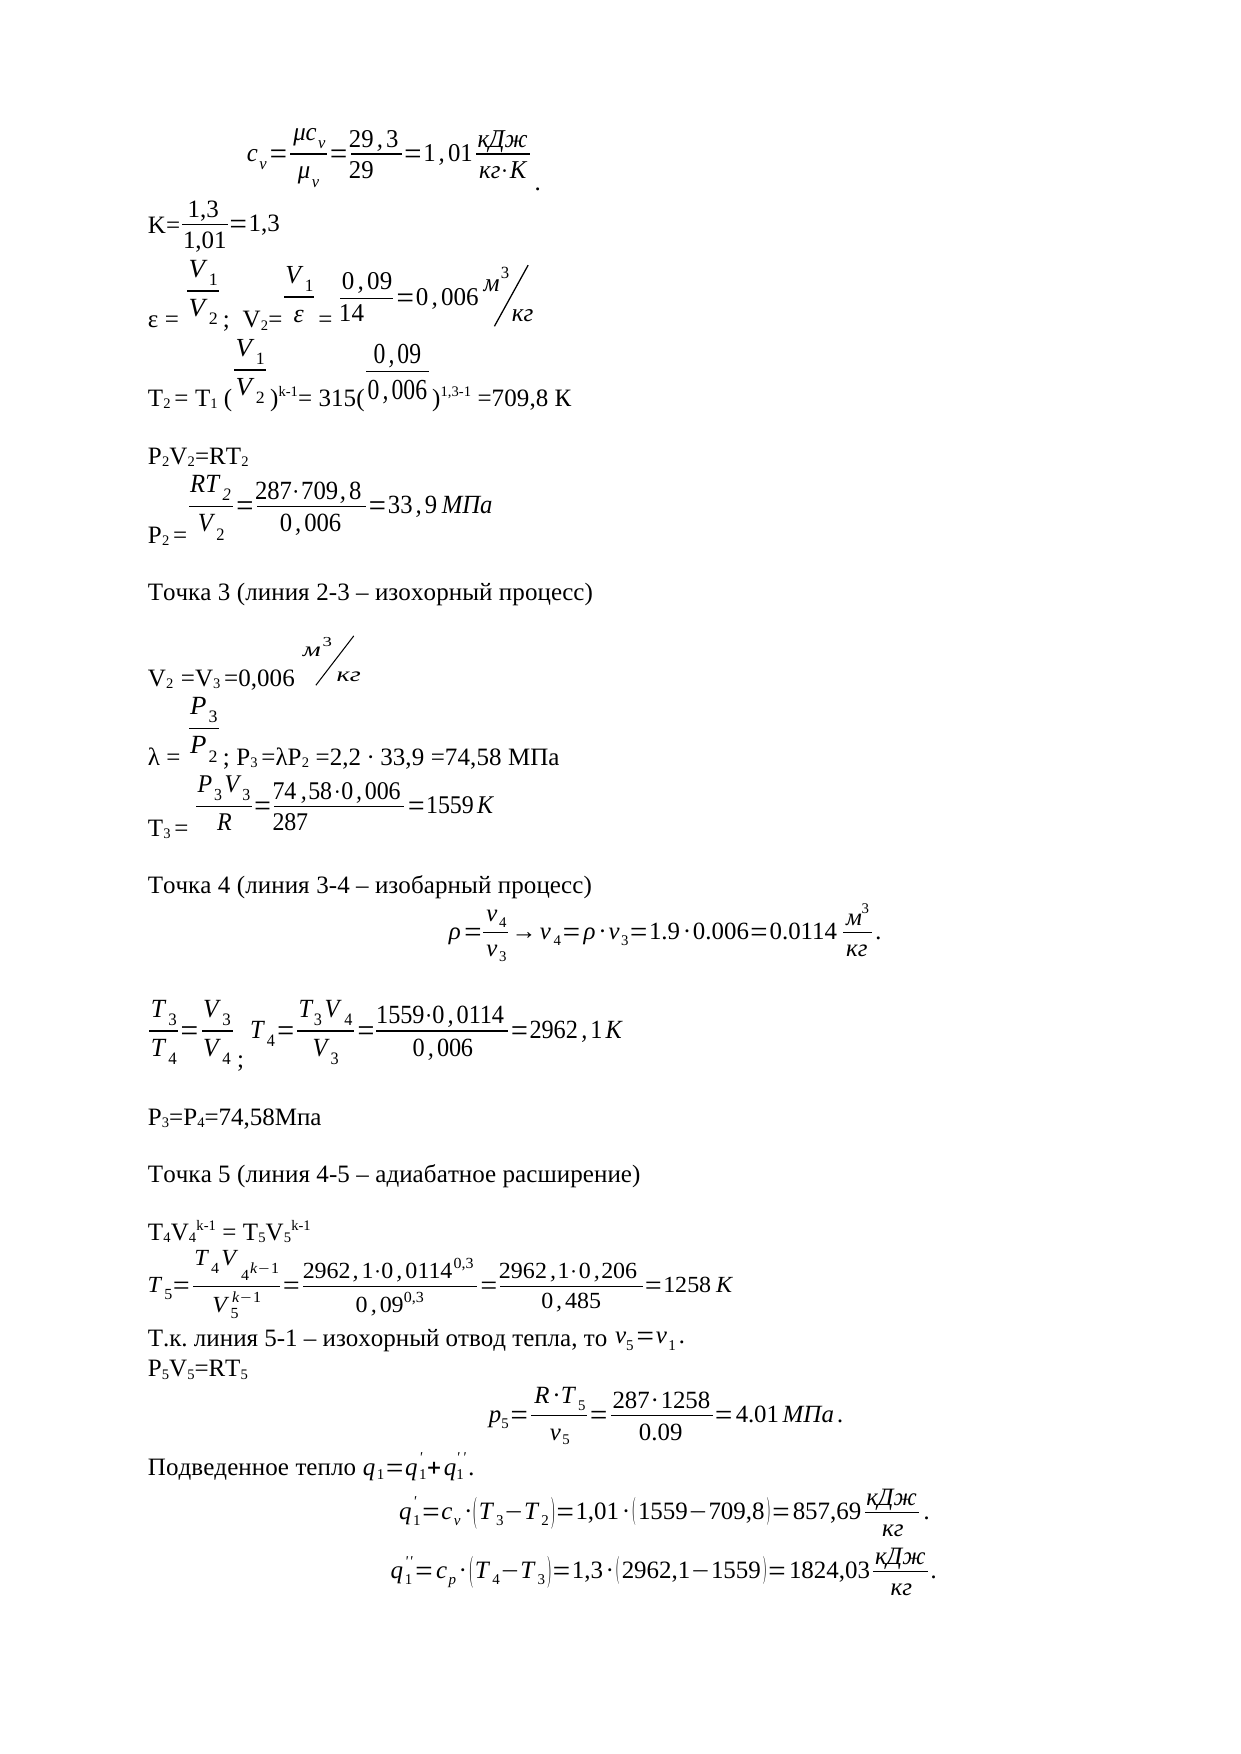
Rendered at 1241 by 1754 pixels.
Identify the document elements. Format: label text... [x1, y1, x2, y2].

text P2V2=RT2 [148, 441, 1181, 469]
text P5V5=RT5 [148, 1353, 1181, 1382]
text Точка 3 (линия 2-3 – изохорный процесс) [148, 577, 1181, 606]
text . [148, 118, 1181, 195]
text λ = ; P3 =λP2 =2,2 ∙ 33,9 =74,58 МПа [148, 692, 1181, 771]
text ε = ; V2== [148, 254, 1181, 333]
text K= [148, 195, 1181, 254]
text Подведенное тепло [148, 1448, 1181, 1483]
text Точка 5 (линия 4-5 – адиабатное расширение) [148, 1159, 1181, 1188]
text V2 =V3 =0,006 [148, 635, 1181, 692]
text T2 = T1 ()k-1= 315()1,3-1 =709,8 К [148, 333, 1181, 412]
text T4V4k-1 = T5V5k-1 [148, 1217, 1181, 1246]
text ; [148, 994, 1181, 1073]
text Точка 4 (линия 3-4 – изобарный процесс) [148, 870, 1181, 899]
text T3 = [148, 771, 1181, 842]
text P2 = [148, 469, 1181, 548]
text Т.к. линия 5-1 – изохорный отвод тепла, то [148, 1322, 1181, 1353]
text P3=P4=74,58Мпа [148, 1102, 1181, 1131]
